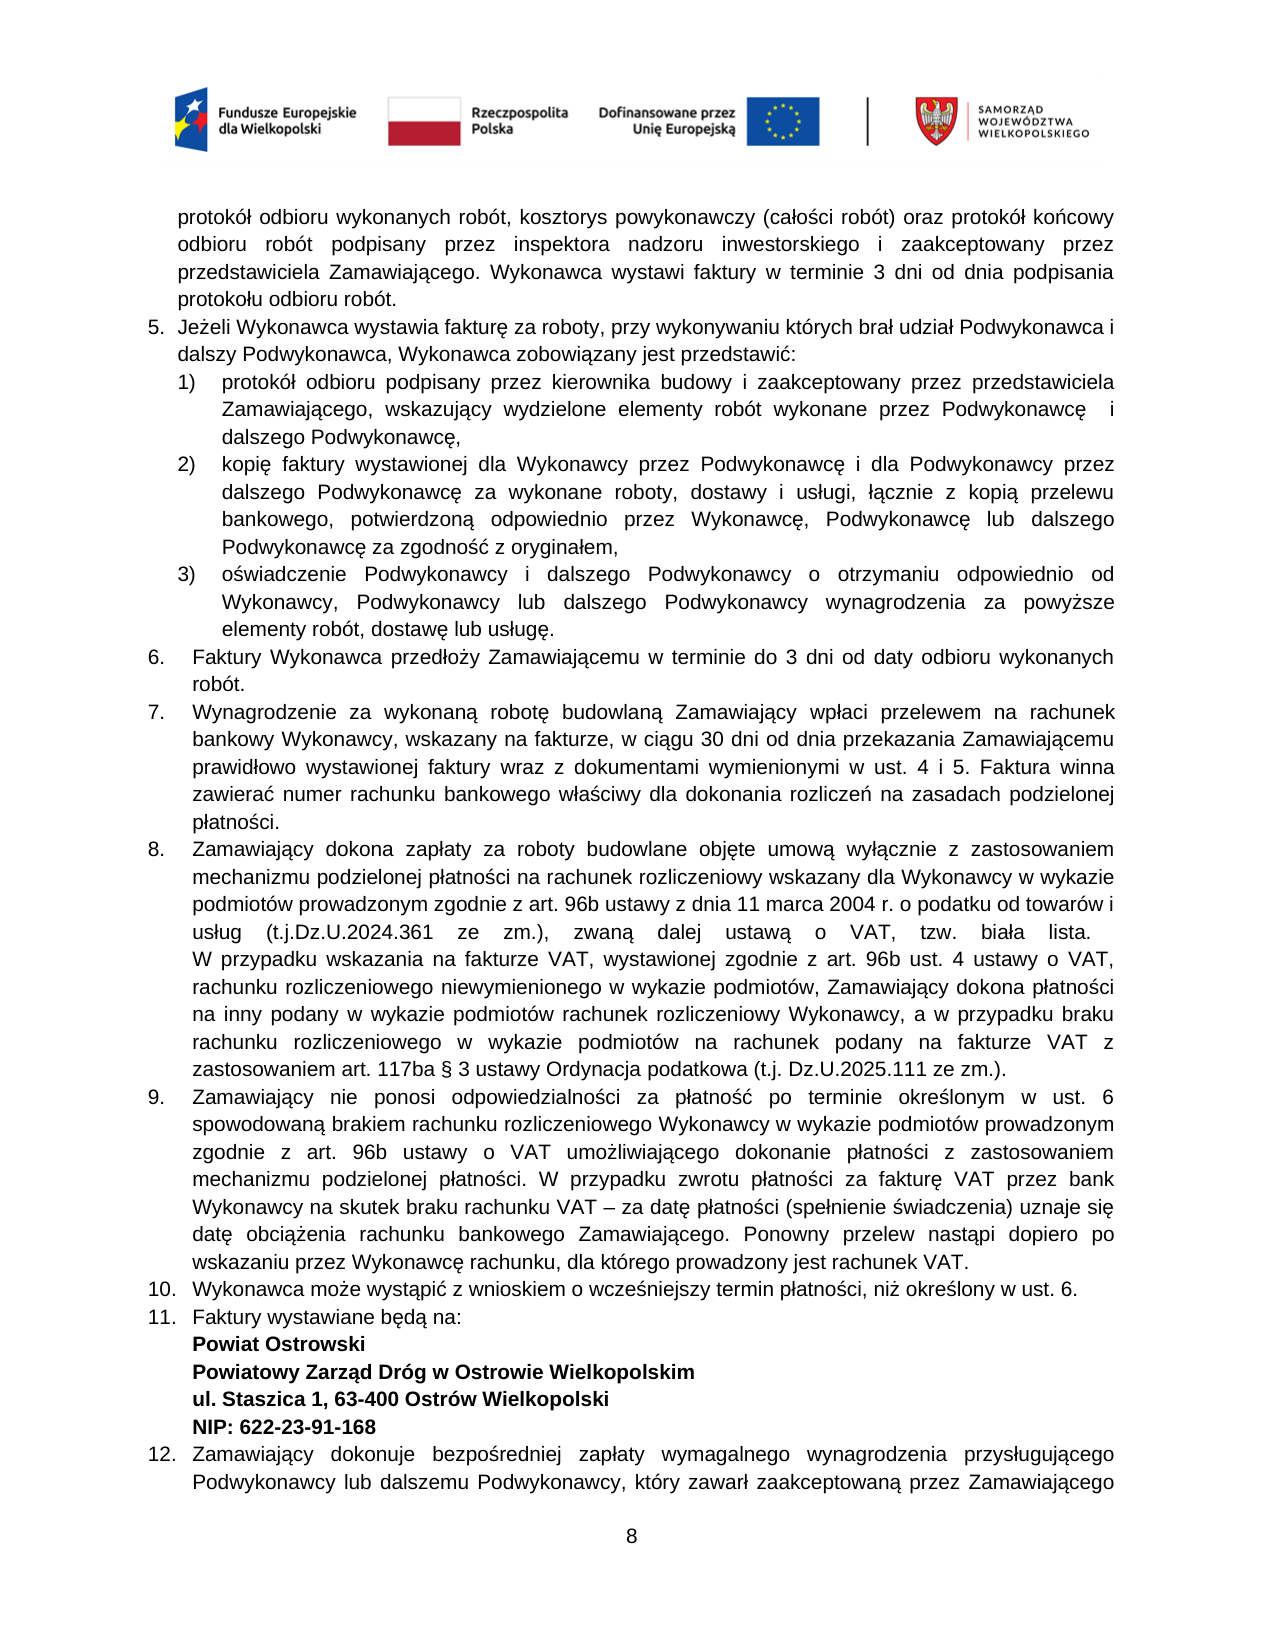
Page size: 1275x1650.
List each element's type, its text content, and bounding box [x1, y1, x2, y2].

picture [159, 72, 1105, 168]
list Jeżeli Wykonawca wystawia fakturę za roboty, przy wykonywaniu których brał udział Podwykonawca i dalszy Podwykonawca, Wykonawca zobowiązany jest przedstawić: [148, 315, 1116, 366]
text ul. Staszica 1, 63-400 Ostrów Wielkopolski [192, 1387, 1116, 1411]
text Powiatowy Zarząd Dróg w Ostrowie Wielkopolskim [192, 1360, 1116, 1384]
list oświadczenie Podwykonawcy i dalszego Podwykonawcy o otrzymaniu odpowiednio od Wykonawcy, Podwykonawcy lub dalszego Podwykonawcy wynagrodzenia za powyższe elementy robót, dostawę lub usługę. [177, 562, 1116, 641]
list Wykonawca może wystąpić z wnioskiem o wcześniejszy termin płatności, niż określony w ust. 6. [148, 1277, 1116, 1301]
list Zamawiający nie ponosi odpowiedzialności za płatność po terminie określonym w ust. 6 spowodowaną brakiem rachunku rozliczeniowego Wykonawcy w wykazie podmiotów prowadzonym zgodnie z art. 96b ustawy o VAT umożliwiającego dokonanie płatności z zastosowaniem mechanizmu podzielonej płatności. W przypadku zwrotu płatności za fakturę VAT przez bank Wykonawcy na skutek braku rachunku VAT – za datę płatności (spełnienie świadczenia) uznaje się datę obciążenia rachunku bankowego Zamawiającego. Ponowny przelew nastąpi dopiero po wskazaniu przez Wykonawcę rachunku, dla którego prowadzony jest rachunek VAT. [148, 1085, 1116, 1274]
list Faktury Wykonawca przedłoży Zamawiającemu w terminie do 3 dni od daty odbioru wykonanych robót. [148, 645, 1116, 696]
list Zamawiający dokona zapłaty za roboty budowlane objęte umową wyłącznie z zastosowaniem mechanizmu podzielonej płatności na rachunek rozliczeniowy wskazany dla Wykonawcy w wykazie podmiotów prowadzonym zgodnie z art. 96b ustawy z dnia 11 marca 2004 r. o podatku od towarów i usług (t.j.Dz.U.2024.361 ze zm.), zwaną dalej ustawą o VAT, tzw. biała lista. W przypadku wskazania na fakturze VAT, wystawionej zgodnie z art. 96b ust. 4 ustawy o VAT, rachunku rozliczeniowego niewymienionego w wykazie podmiotów, Zamawiający dokona płatności na inny podany w wykazie podmiotów rachunek rozliczeniowy Wykonawcy, a w przypadku braku rachunku rozliczeniowego w wykazie podmiotów na rachunek podany na fakturze VAT z zastosowaniem art. 117ba § 3 ustawy Ordynacja podatkowa (t.j. Dz.U.2025.111 ze zm.). [148, 837, 1116, 1081]
text Powiat Ostrowski [192, 1332, 1116, 1356]
list protokół odbioru podpisany przez kierownika budowy i zaakceptowany przez przedstawiciela Zamawiającego, wskazujący wydzielone elementy robót wykonane przez Podwykonawcę i dalszego Podwykonawcę, [177, 370, 1116, 449]
list Wynagrodzenie za wykonaną robotę budowlaną Zamawiający wpłaci przelewem na rachunek bankowy Wykonawcy, wskazany na fakturze, w ciągu 30 dni od dnia przekazania Zamawiającemu prawidłowo wystawionej faktury wraz z dokumentami wymienionymi w ust. 4 i 5. Faktura winna zawierać numer rachunku bankowego właściwy dla dokonania rozliczeń na zasadach podzielonej płatności. [148, 700, 1116, 834]
text NIP: 622-23-91-168 [192, 1415, 1116, 1439]
list kopię faktury wystawionej dla Wykonawcy przez Podwykonawcę i dla Podwykonawcy przez dalszego Podwykonawcę za wykonane roboty, dostawy i usługi, łącznie z kopią przelewu bankowego, potwierdzoną odpowiednio przez Wykonawcę, Podwykonawcę lub dalszego Podwykonawcę za zgodność z oryginałem, [177, 452, 1116, 559]
list Faktury wystawiane będą na: [148, 1305, 1116, 1329]
